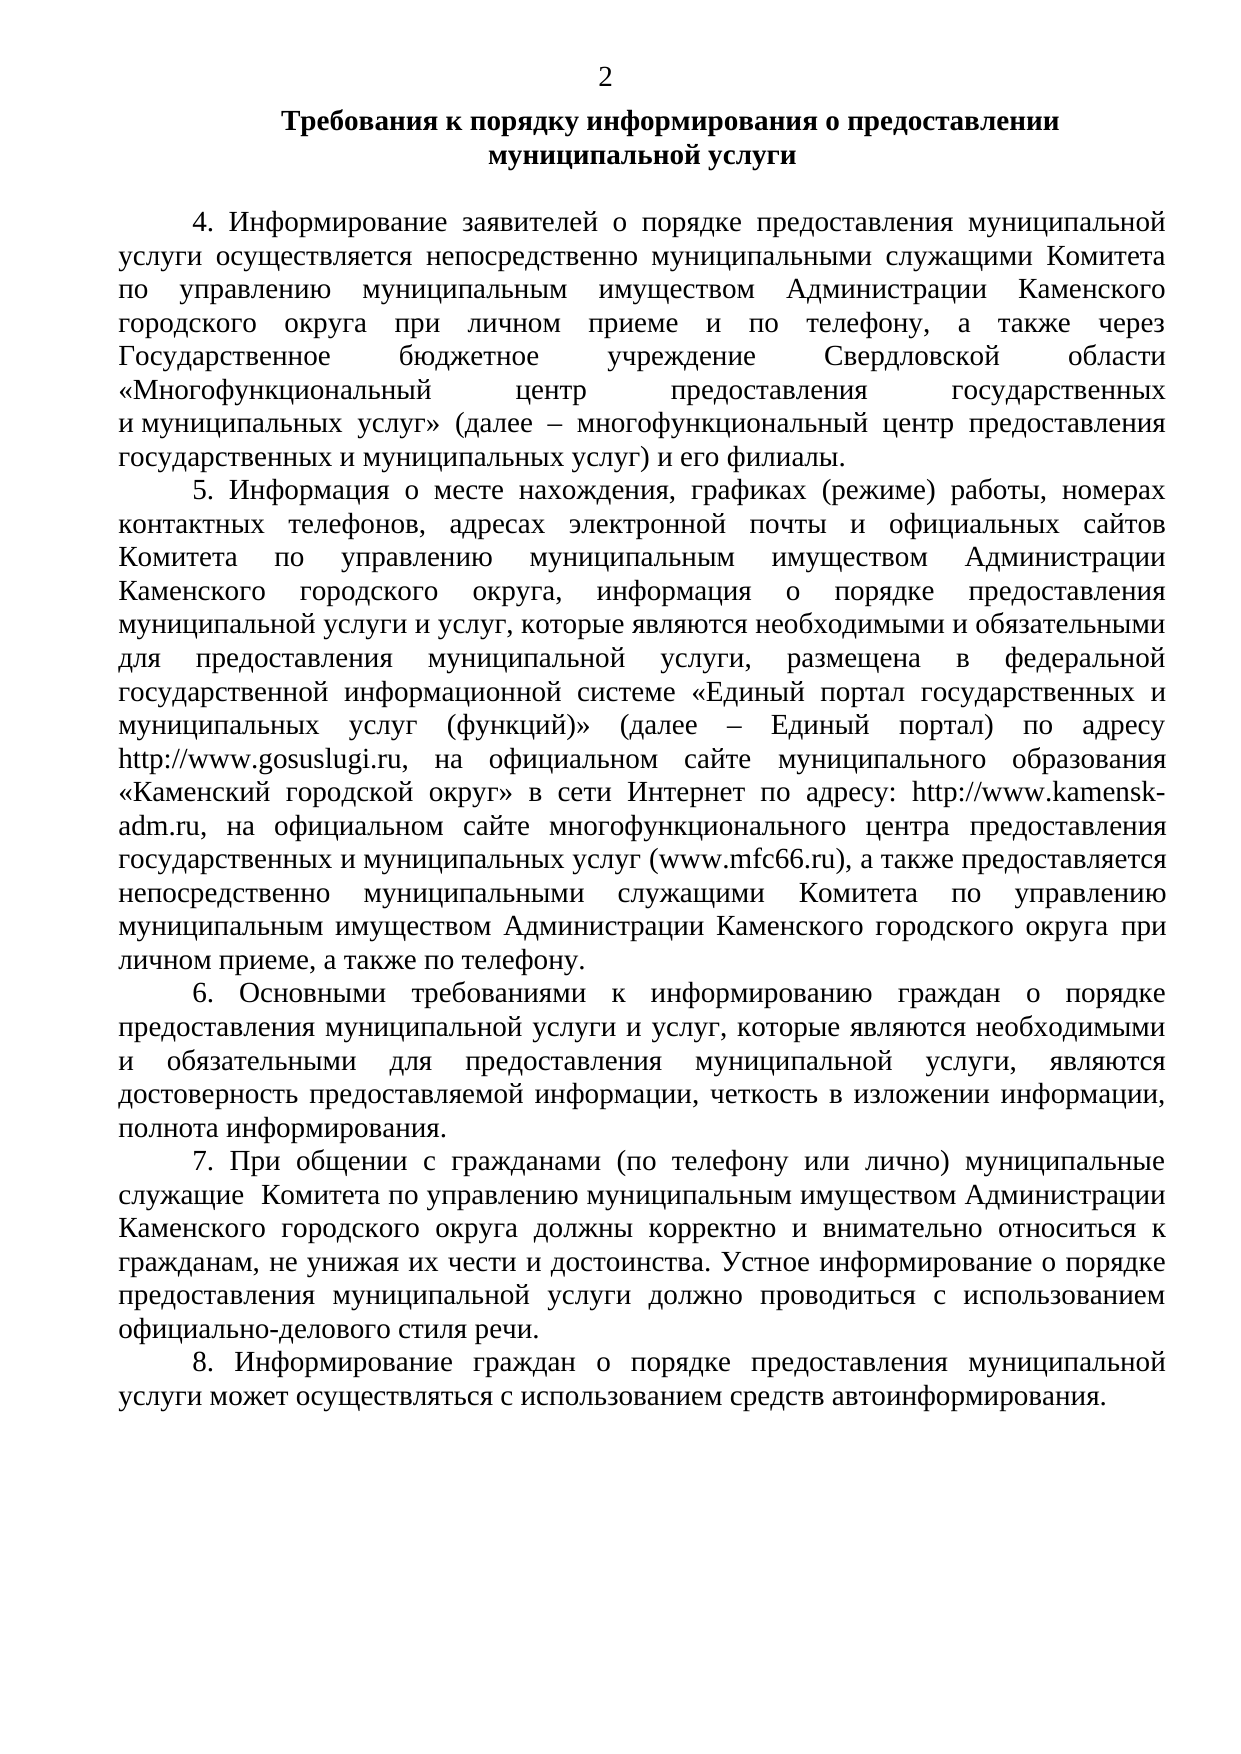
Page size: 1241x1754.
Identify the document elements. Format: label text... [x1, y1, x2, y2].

text Требования к порядку информирования о предоставлении муниципальной услуги [118, 103, 1167, 171]
text 8. Информирование граждан о порядке предоставления муниципальной услуги может осуществляться с использованием средств автоинформирования. [118, 1344, 1167, 1412]
text 4. Информирование заявителей о порядке предоставления муниципальной услуги осуществляется непосредственно муниципальными служащими Комитета по управлению муниципальным имуществом Администрации Каменского городского округа при личном приеме и по телефону, а также через Государственное бюджетное учреждение Свердловской области «Многофункциональный центр предоставления государственных и муниципальных услуг» (далее – многофункциональный центр предоставления государственных и муниципальных услуг) и его филиалы. [118, 204, 1167, 472]
text 6. Основными требованиями к информированию граждан о порядке предоставления муниципальной услуги и услуг, которые являются необходимыми и обязательными для предоставления муниципальной услуги, являются достоверность предоставляемой информации, четкость в изложении информации, полнота информирования. [118, 976, 1167, 1143]
text 5. Информация о месте нахождения, графиках (режиме) работы, номерах контактных телефонов, адресах электронной почты и официальных сайтов Комитета по управлению муниципальным имуществом Администрации Каменского городского округа, информация о порядке предоставления муниципальной услуги и услуг, которые являются необходимыми и обязательными для предоставления муниципальной услуги, размещена в федеральной государственной информационной системе «Единый портал государственных и муниципальных услуг (функций)» (далее – Единый портал) по адресу http://www.gosuslugi.ru, на официальном сайте муниципального образования «Каменский городской округ» в сети Интернет по адресу: http://www.kamensk-adm.ru, на официальном сайте многофункционального центра предоставления государственных и муниципальных услуг (www.mfc66.ru), а также предоставляется непосредственно муниципальными служащими Комитета по управлению муниципальным имуществом Администрации Каменского городского округа при личном приеме, а также по телефону. [118, 472, 1167, 976]
text 7. При общении с гражданами (по телефону или лично) муниципальные служащие Комитета по управлению муниципальным имуществом Администрации Каменского городского округа должны корректно и внимательно относиться к гражданам, не унижая их чести и достоинства. Устное информирование о порядке предоставления муниципальной услуги должно проводиться с использованием официально-делового стиля речи. [118, 1143, 1167, 1344]
